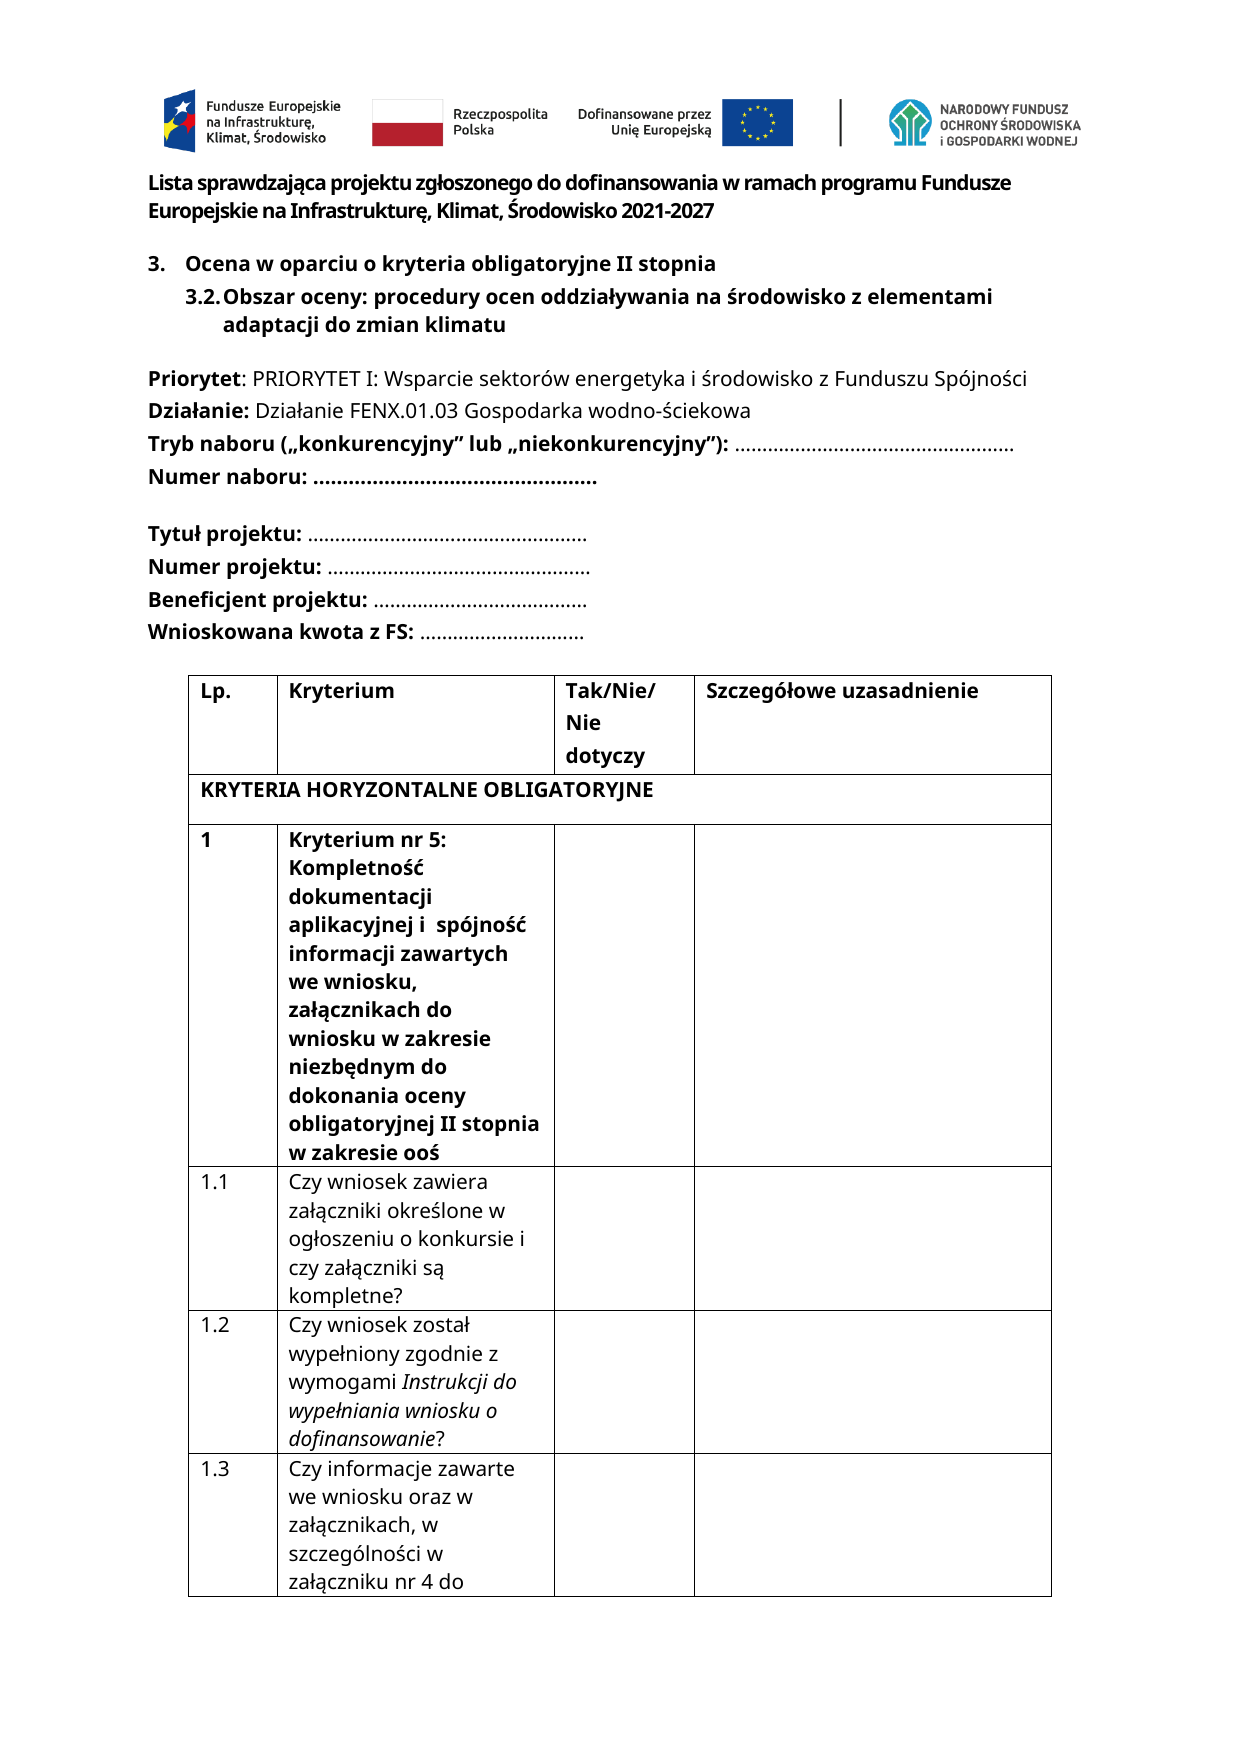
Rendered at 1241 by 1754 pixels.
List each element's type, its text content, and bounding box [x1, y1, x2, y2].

subtitle Ocena w oparciu o kryteria obligatoryjne II stopnia [148, 249, 1093, 278]
text Beneficjent projektu: ………………………………… [148, 585, 1093, 613]
table_cell Czy wniosek zawiera załączniki określone w ogłoszeniu o konkursie i czy załączniki są kompletne? [278, 1167, 554, 1309]
title Lista sprawdzająca projektu zgłoszonego do dofinansowania w ramach programu Fundusze Europejskie na Infrastrukturę, Klimat, Środowisko 2021-2027 [148, 168, 1093, 224]
table_cell [555, 825, 694, 1166]
table_cell Czy wniosek został wypełniony zgodnie z wymogami Instrukcji do wypełniania wniosku o dofinansowanie? [278, 1311, 554, 1453]
table_cell 1.3 [189, 1454, 277, 1596]
text Priorytet: PRIORYTET I: Wsparcie sektorów energetyka i środowisko z Funduszu Spójności [148, 364, 1093, 392]
picture [147, 73, 1093, 168]
table_header Lp. [189, 676, 277, 774]
table_cell [555, 1311, 694, 1453]
text Numer projektu: ………………………………………… [148, 552, 1093, 581]
table_cell [695, 1311, 1051, 1453]
table_header Kryterium [278, 676, 554, 774]
table_cell Kryterium nr 5: Kompletność dokumentacji aplikacyjnej i spójność informacji zawartych we wniosku, załącznikach do wniosku w zakresie niezbędnym do dokonania oceny obligatoryjnej II stopnia w zakresie ooś [278, 825, 554, 1166]
table_header Szczegółowe uzasadnienie [695, 676, 1051, 774]
table_cell 1 [189, 825, 277, 1166]
table_cell [555, 1167, 694, 1309]
table_cell [695, 825, 1051, 1166]
table_cell [695, 1454, 1051, 1596]
table_cell 1.1 [189, 1167, 277, 1309]
subtitle Obszar oceny: procedury ocen oddziaływania na środowisko z elementami adaptacji do zmian klimatu [185, 282, 1093, 339]
text Tytuł projektu: …………………………………………… [148, 519, 1093, 548]
table_cell KRYTERIA HORYZONTALNE OBLIGATORYJNE [189, 775, 1051, 824]
table_header Tak/Nie/Nie dotyczy [555, 676, 694, 774]
text Numer naboru: ………………………………………… [148, 462, 1093, 490]
text Wnioskowana kwota z FS: ………………………… [148, 617, 1093, 646]
text Działanie: Działanie FENX.01.03 Gospodarka wodno-ściekowa [148, 397, 1093, 425]
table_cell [278, 1454, 554, 1596]
table_cell [695, 1167, 1051, 1309]
table_cell 1.2 [189, 1311, 277, 1453]
text Tryb naboru („konkurencyjny” lub „niekonkurencyjny”): …………………………………………… [148, 429, 1093, 458]
table_cell [555, 1454, 694, 1596]
